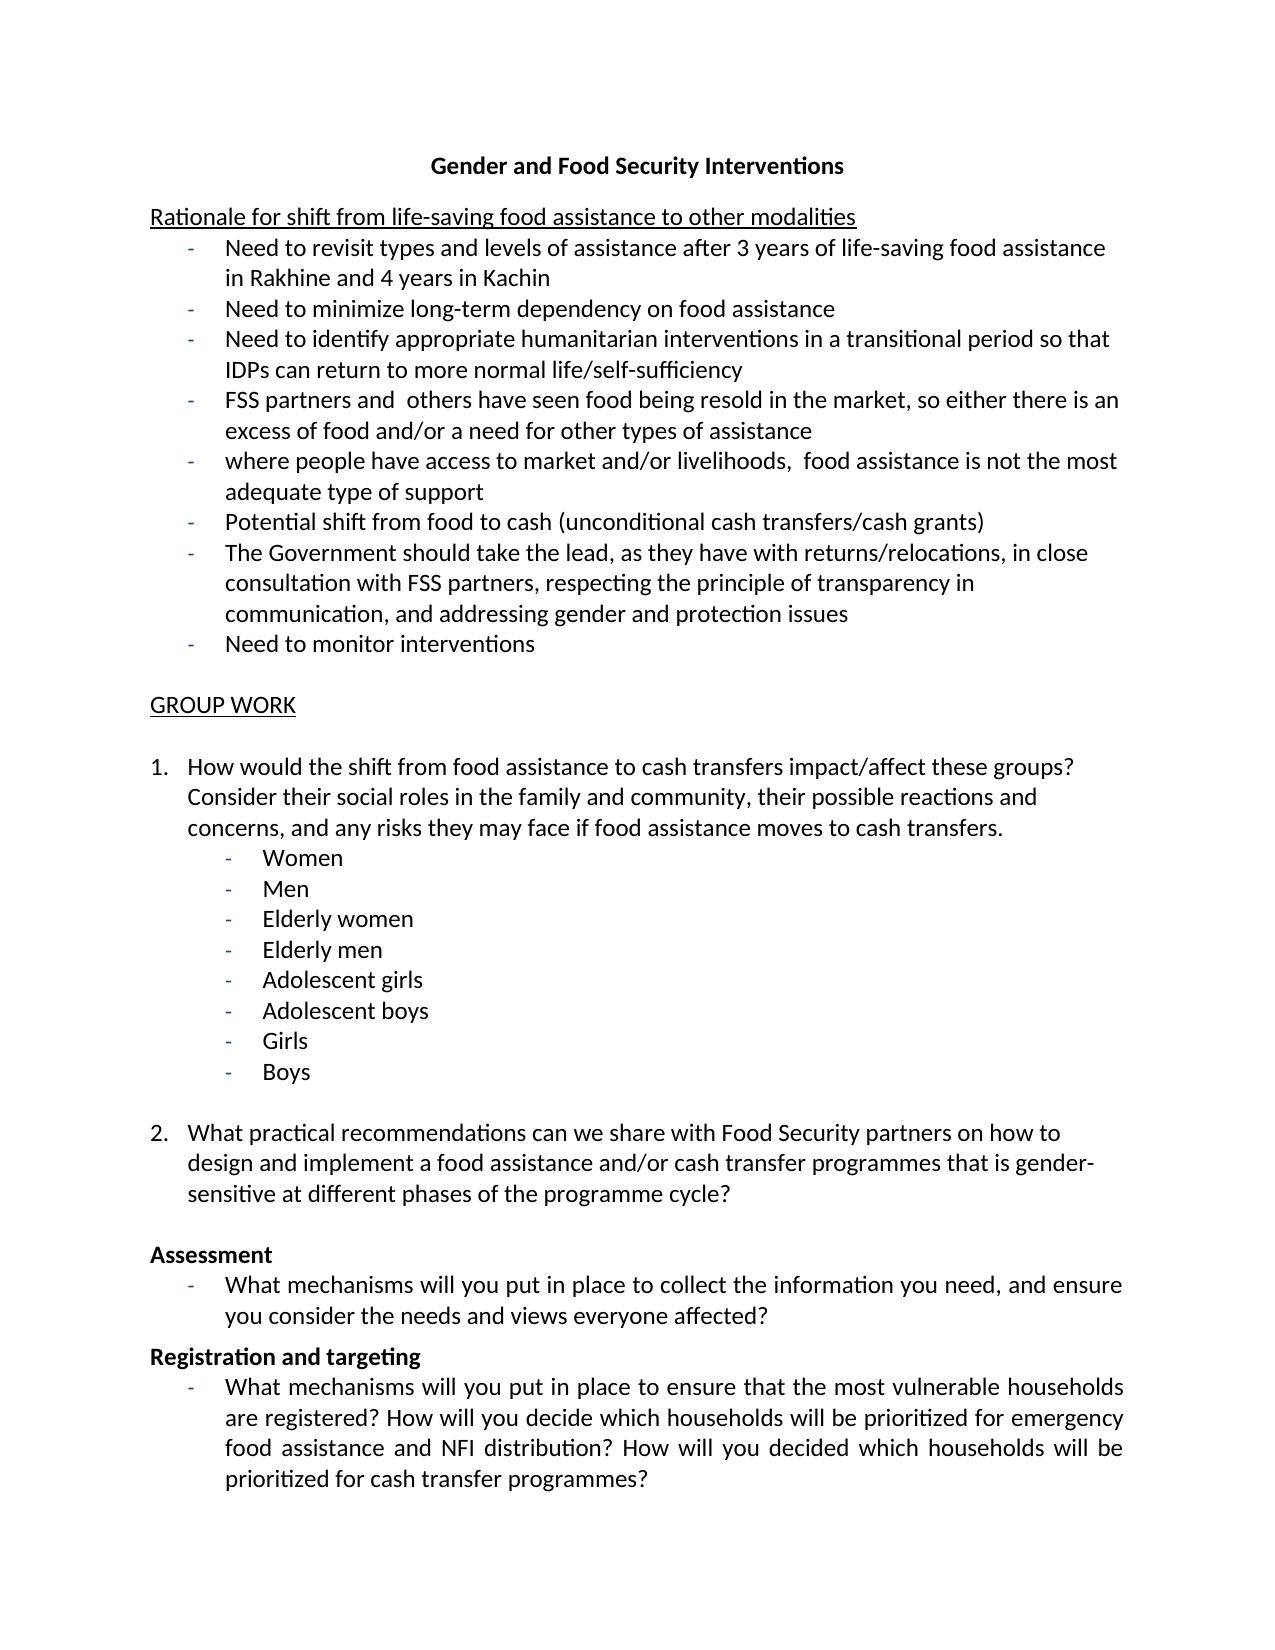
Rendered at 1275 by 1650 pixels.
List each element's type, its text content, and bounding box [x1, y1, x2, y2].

list Need to revisit types and levels of assistance after 3 years of life-saving food assistance in Rakhine and 4 years in Kachin [187, 232, 1125, 293]
list Girls [225, 1025, 1125, 1056]
text Assessment [150, 1239, 1125, 1269]
list where people have access to market and/or livelihoods, food assistance is not the most adequate type of support [187, 446, 1125, 507]
list Need to monitor interventions [187, 629, 1125, 659]
list How would the shift from food assistance to cash transfers impact/affect these groups? Consider their social roles in the family and community, their possible reactions and concerns, and any risks they may face if food assistance moves to cash transfers. [150, 751, 1125, 842]
list The Government should take the lead, as they have with returns/relocations, in close consultation with FSS partners, respecting the principle of transparency in communication, and addressing gender and protection issues [187, 537, 1125, 629]
list Women [225, 842, 1125, 873]
list Boys [225, 1056, 1125, 1086]
text Rationale for shift from life-saving food assistance to other modalities [150, 201, 1125, 232]
text Gender and Food Security Interventions [150, 150, 1125, 181]
list What practical recommendations can we share with Food Security partners on how to design and implement a food assistance and/or cash transfer programmes that is gender-sensitive at different phases of the programme cycle? [150, 1117, 1125, 1208]
list Elderly men [225, 934, 1125, 964]
list What mechanisms will you put in place to ensure that the most vulnerable households are registered? How will you decide which households will be prioritized for emergency food assistance and NFI distribution? How will you decided which households will be prioritized for cash transfer programmes? [187, 1372, 1125, 1494]
text Registration and targeting [150, 1341, 1125, 1372]
list Elderly women [225, 903, 1125, 934]
list Need to minimize long-term dependency on food assistance [187, 293, 1125, 323]
text GROUP WORK [150, 690, 1125, 720]
list FSS partners and others have seen food being resold in the market, so either there is an excess of food and/or a need for other types of assistance [187, 384, 1125, 446]
list Men [225, 873, 1125, 903]
list Need to identify appropriate humanitarian interventions in a transitional period so that IDPs can return to more normal life/self-sufficiency [187, 323, 1125, 384]
list Adolescent girls [225, 964, 1125, 995]
list What mechanisms will you put in place to collect the information you need, and ensure you consider the needs and views everyone affected? [187, 1269, 1125, 1331]
list Potential shift from food to cash (unconditional cash transfers/cash grants) [187, 507, 1125, 537]
list Adolescent boys [225, 995, 1125, 1025]
